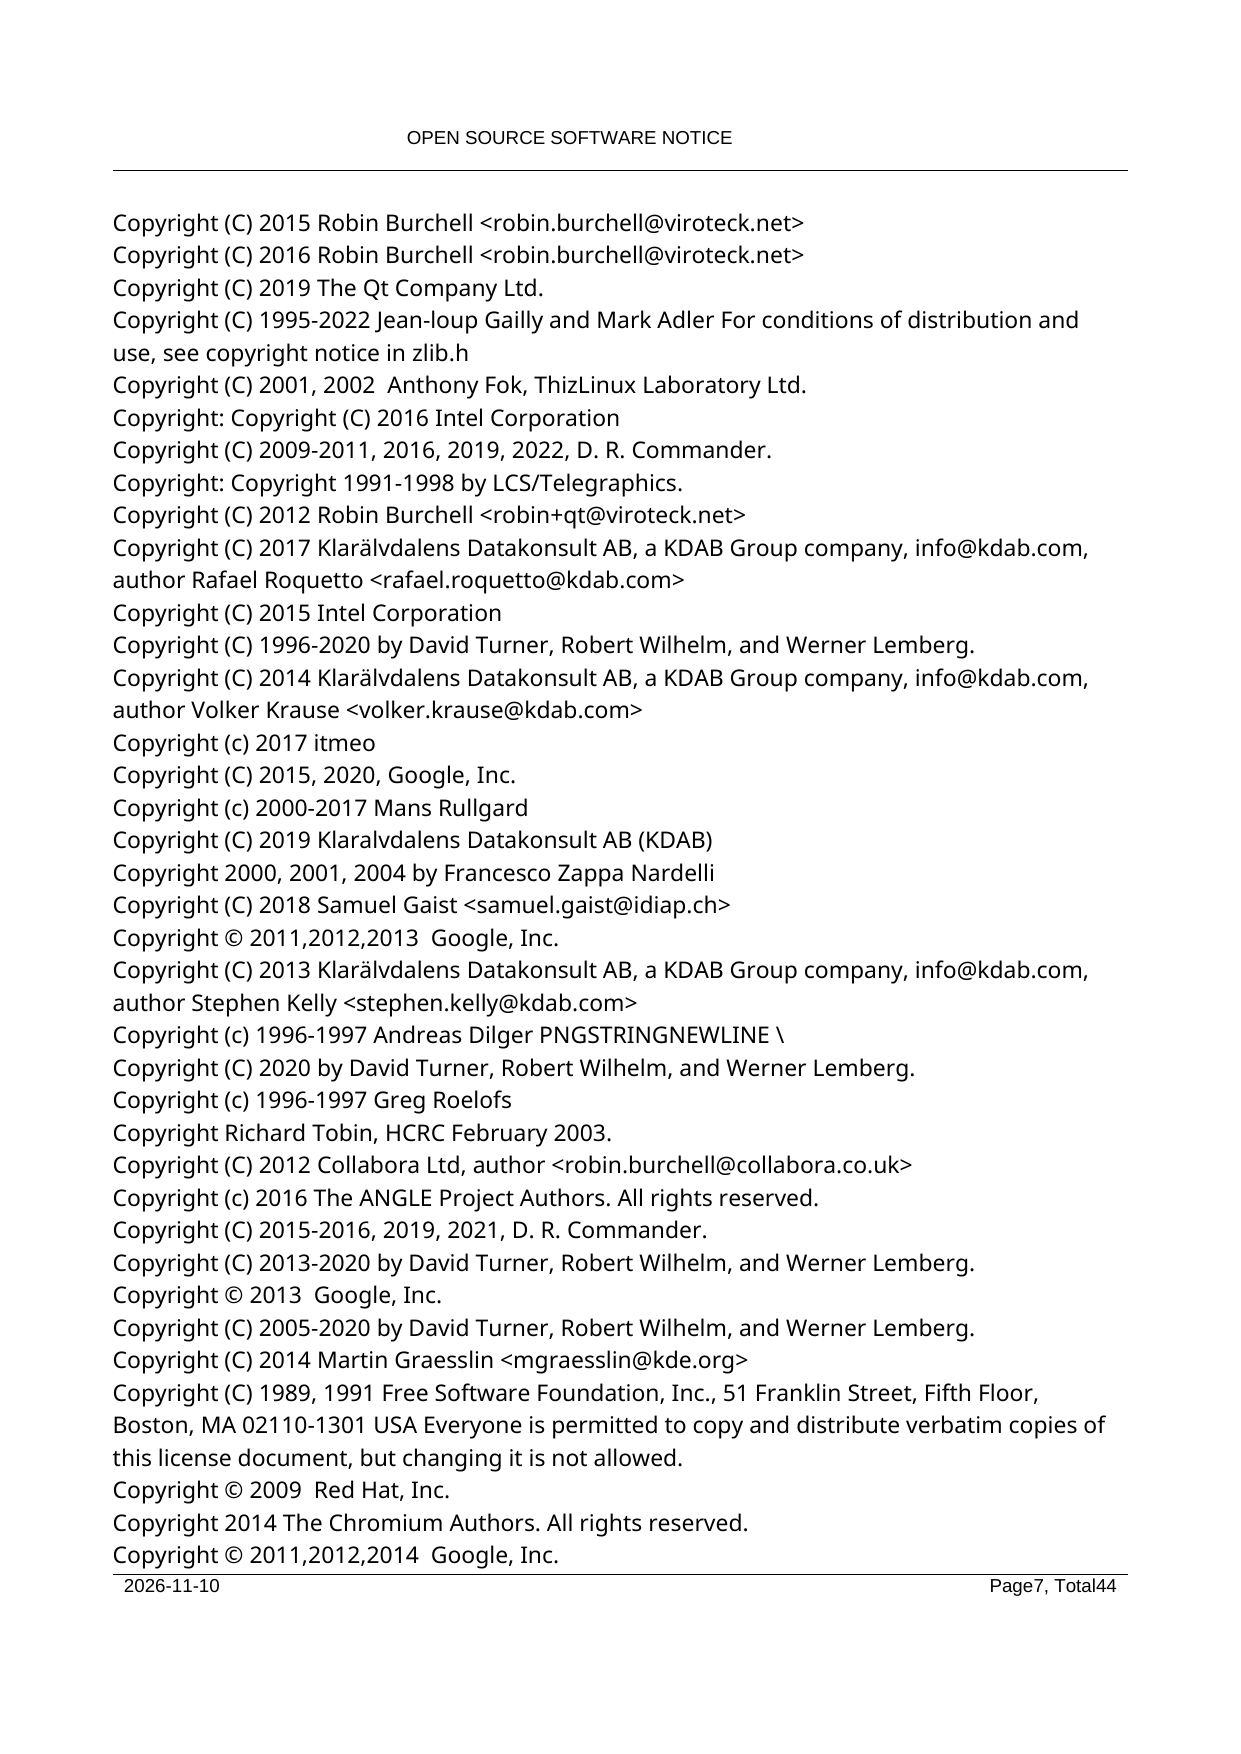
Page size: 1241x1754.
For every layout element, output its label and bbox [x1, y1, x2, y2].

text [112, 206, 1128, 1571]
